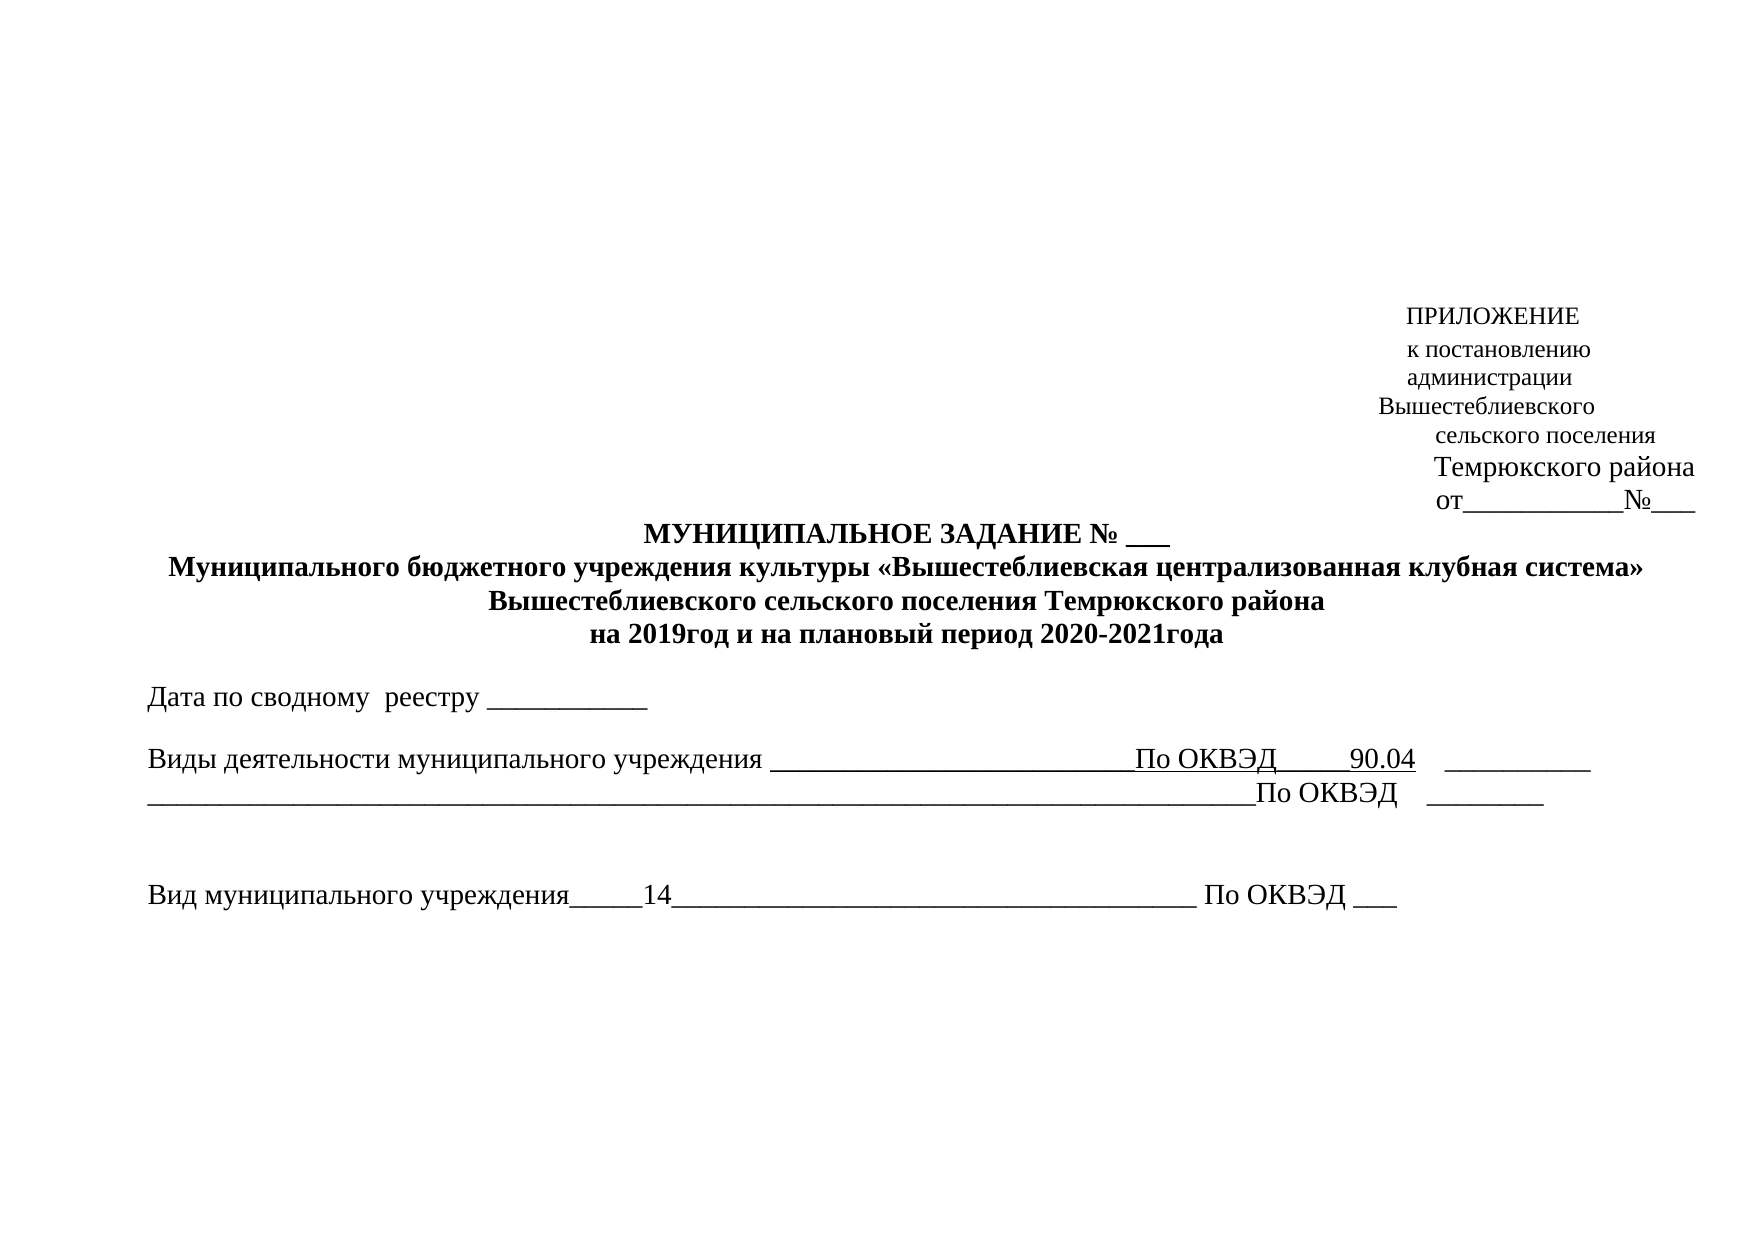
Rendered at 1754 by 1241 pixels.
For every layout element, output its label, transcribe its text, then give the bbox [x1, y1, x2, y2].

text к постановлению [916, 334, 1695, 362]
text от___________№___ [916, 482, 1695, 516]
text администрации [916, 362, 1695, 391]
text Дата по сводному реестру ___________ [147, 679, 1695, 712]
text Темрюкского района [916, 449, 1695, 482]
text Виды деятельности муниципального учреждения _________________________По ОКВЭД_____90.04 __________ [147, 746, 1695, 775]
text Муниципального бюджетного учреждения культуры «Вышестеблиевская централизованная клубная система» Вышестеблиевского сельского поселения Темрюкского района на 2019год и на плановый период 2020-2021года [118, 549, 1695, 650]
text ____________________________________________________________________________По ОКВЭД ________ [147, 775, 1695, 809]
text Вышестеблиевского [916, 391, 1695, 420]
text МУНИЦИПАЛЬНОЕ ЗАДАНИЕ № ___ [118, 516, 1695, 549]
text Вид муниципального учреждения_____14____________________________________ По ОКВЭД ___ [147, 877, 1695, 911]
text ПРИЛОЖЕНИЕ [916, 301, 1695, 329]
text сельского поселения [916, 420, 1695, 449]
